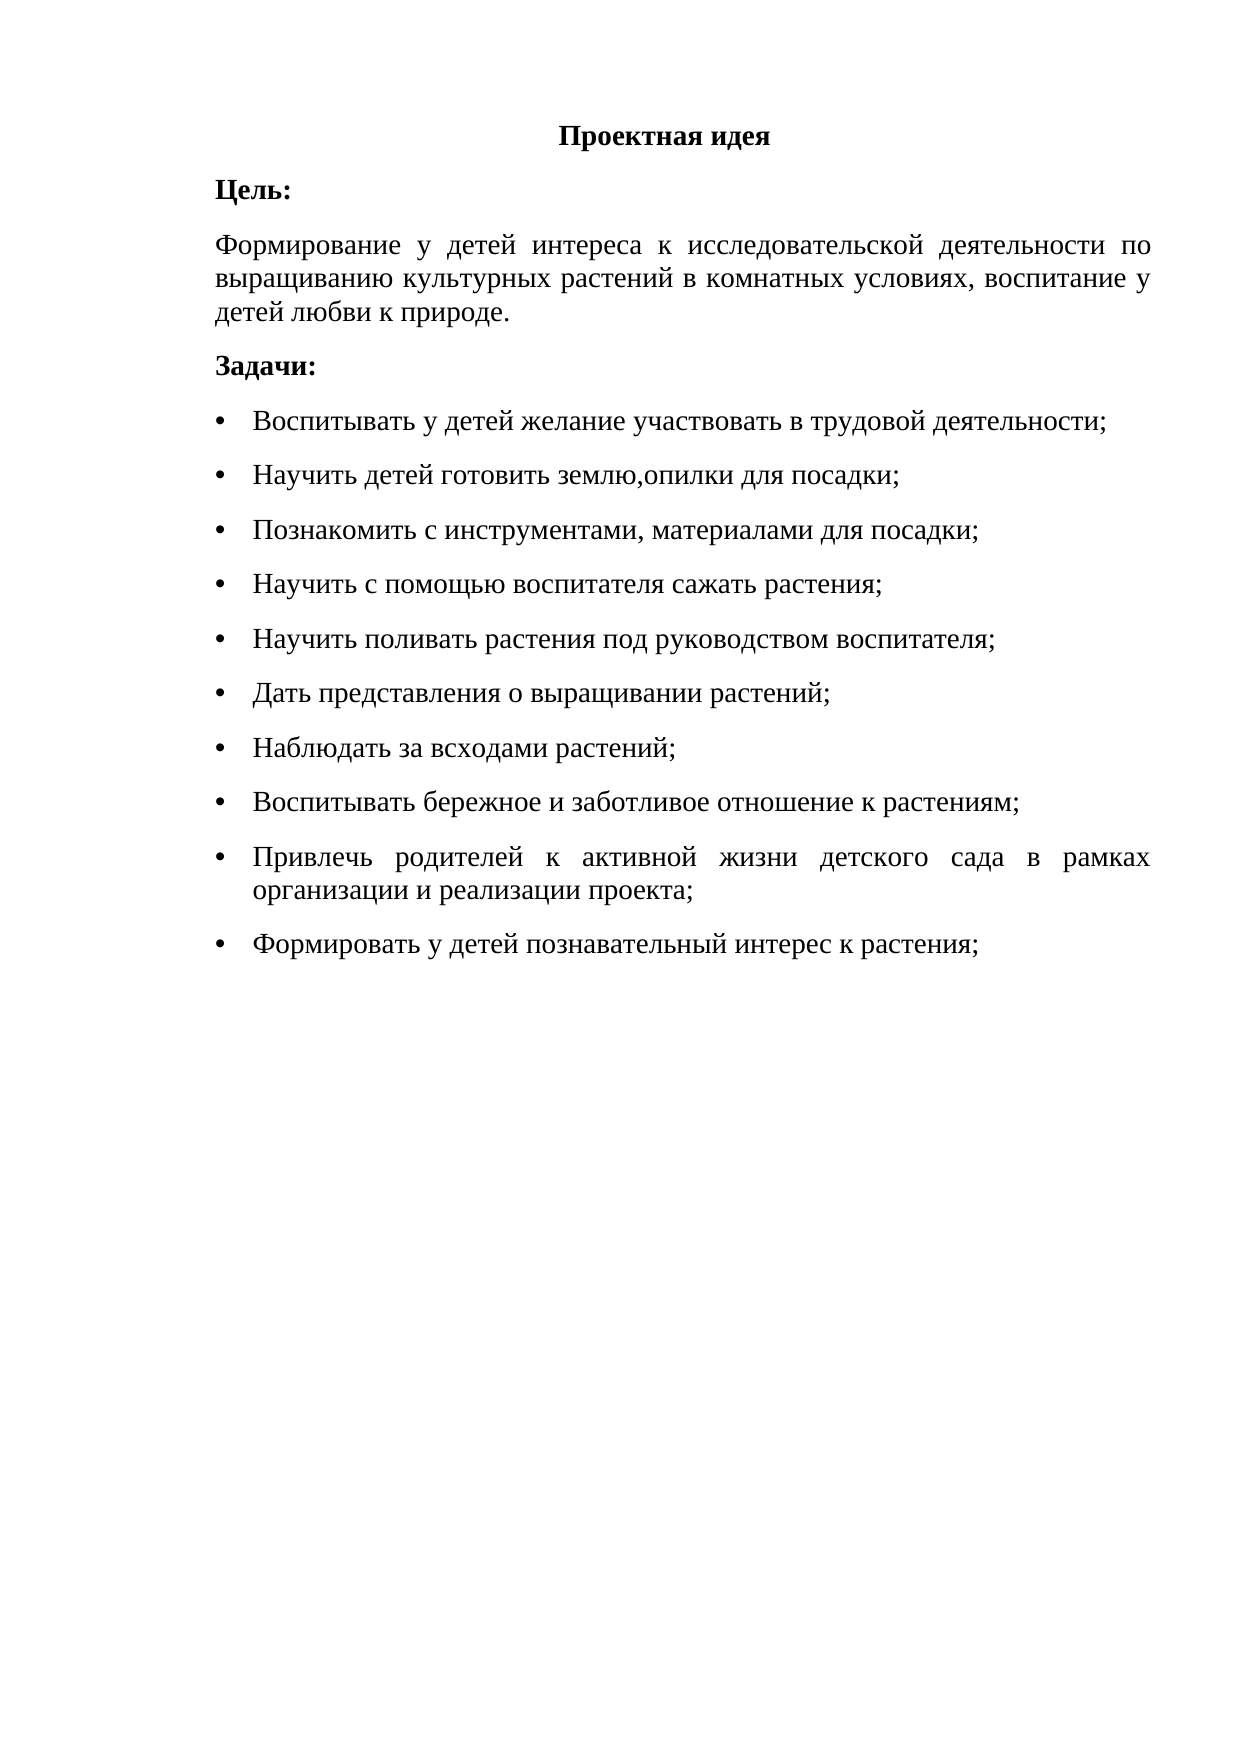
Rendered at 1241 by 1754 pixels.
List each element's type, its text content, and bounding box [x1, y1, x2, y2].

text Задачи: [215, 348, 1152, 382]
list Наблюдать за всходами растений; [215, 729, 1152, 763]
list Познакомить с инструментами, материалами для посадки; [215, 512, 1152, 545]
list Воспитывать бережное и заботливое отношение к растениям; [215, 784, 1152, 818]
list Воспитывать у детей желание участвовать в трудовой деятельности; [215, 403, 1152, 436]
list Привлечь родителей к активной жизни детского сада в рамках организации и реализации проекта; [215, 838, 1152, 906]
text Формирование у детей интереса к исследовательской деятельности по выращиванию культурных растений в комнатных условиях, воспитание у детей любви к природе. [215, 227, 1152, 327]
list Научить детей готовить землю,опилки для посадки; [215, 457, 1152, 491]
text Цель: [215, 172, 1152, 206]
list Научить поливать растения под руководством воспитателя; [215, 621, 1152, 654]
text Проектная идея [177, 118, 1152, 152]
list Дать представления о выращивании растений; [215, 675, 1152, 709]
list Формировать у детей познавательный интерес к растения; [215, 927, 1152, 960]
list Научить с помощью воспитателя сажать растения; [215, 566, 1152, 600]
